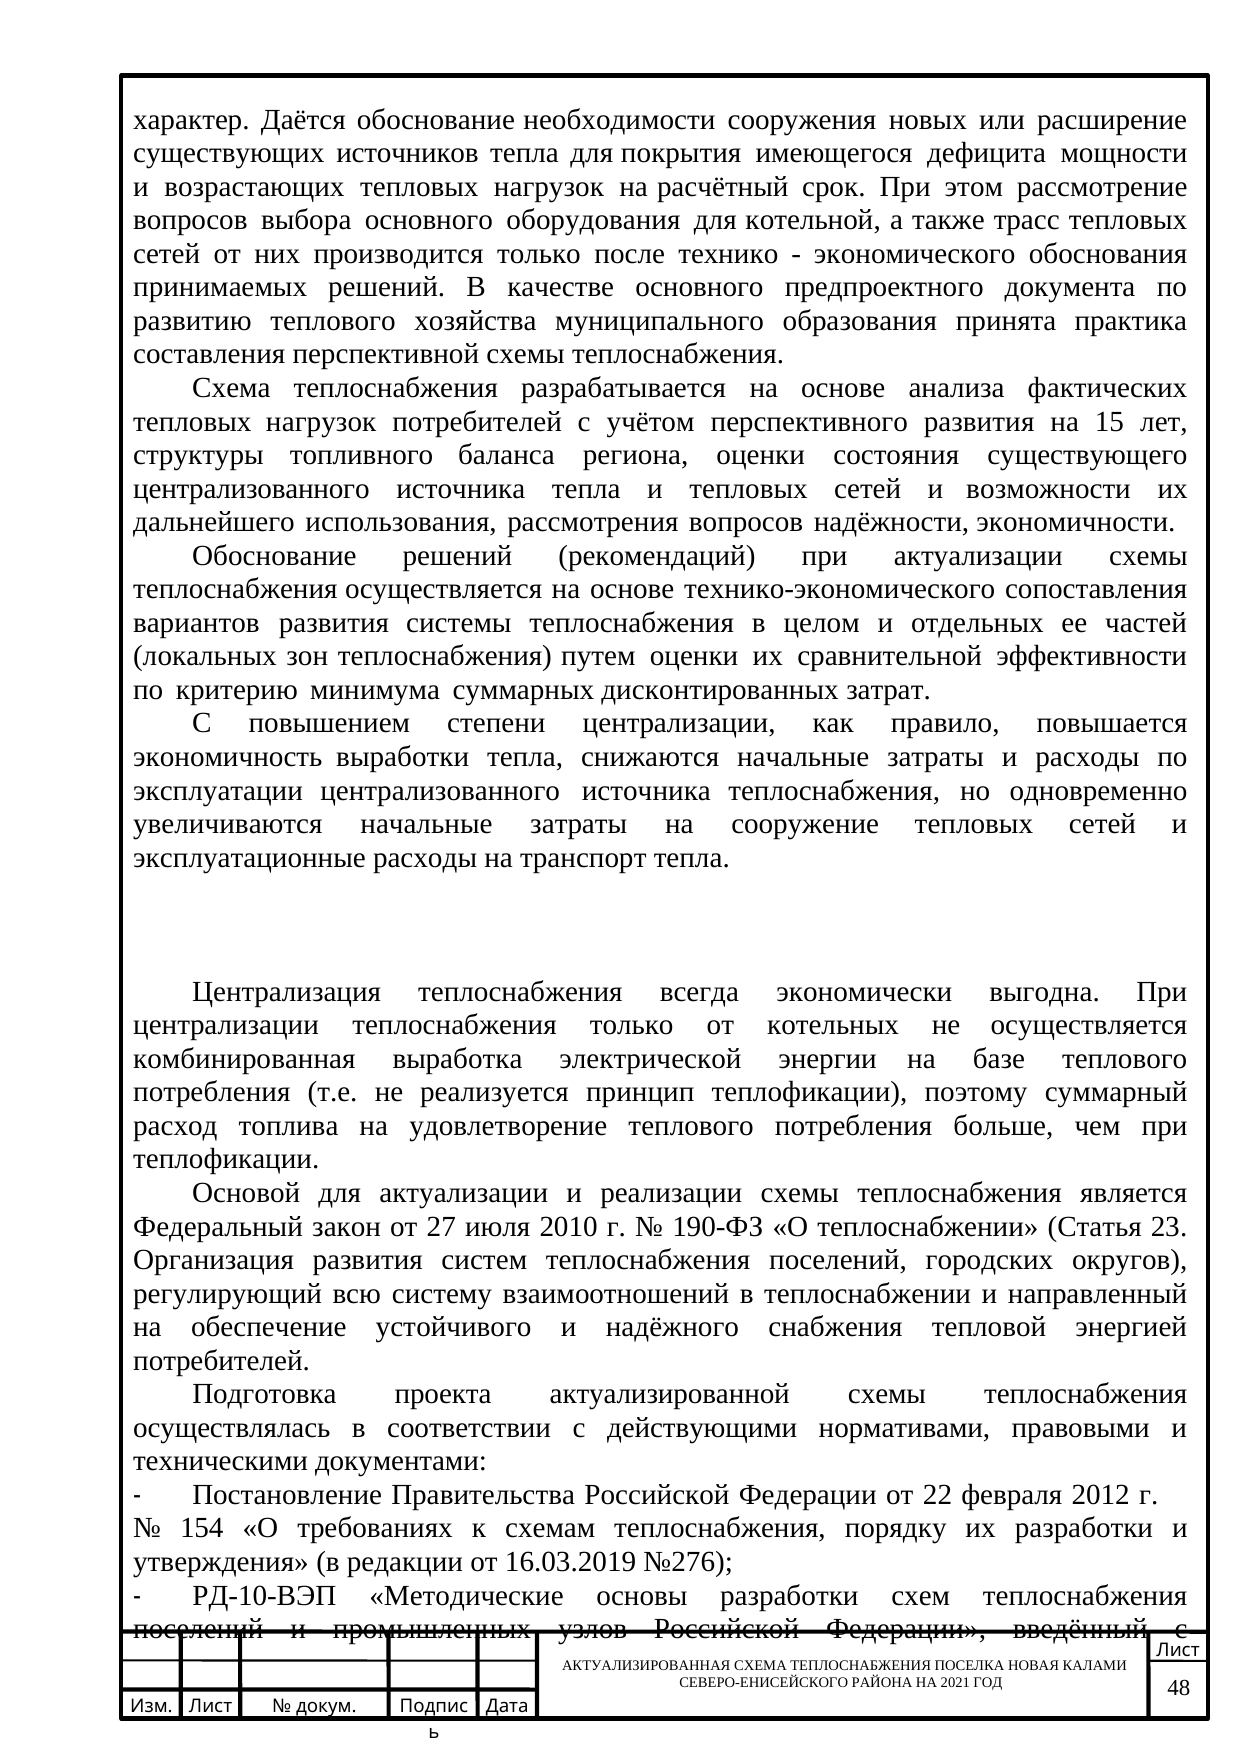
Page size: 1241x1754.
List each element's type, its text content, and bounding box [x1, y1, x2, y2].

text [133, 102, 1187, 370]
text № 154 «О требованиях к схемам теплоснабжения, порядку их разработки и утверждения» (в редакции от 16.03.2019 №276); [133, 1511, 1187, 1578]
text С повышением степени централизации, как правило, повышается экономичность выработки тепла, снижаются начальные затраты и расходы по эксплуатации централизованного источника теплоснабжения, но одновременно увеличиваются начальные затраты на сооружение тепловых сетей и эксплуатационные расходы на транспорт тепла. [133, 706, 1187, 873]
text Схема теплоснабжения разрабатывается на основе анализа фактических тепловых нагрузок потребителей с учётом перспективного развития на 15 лет, структуры топливного баланса региона, оценки состояния существующего централизованного источника тепла и тепловых сетей и возможности их дальнейшего использования, рассмотрения вопросов надёжности, экономичности. [133, 370, 1187, 538]
text Подготовка проекта актуализированной схемы теплоснабжения осуществлялась в соответствии с действующими нормативами, правовыми и техническими документами: [133, 1376, 1187, 1477]
text Основой для актуализации и реализации схемы теплоснабжения является Федеральный закон от 27 июля 2010 г. № 190-ФЗ «О теплоснабжении» (Статья 23. Организация развития систем теплоснабжения поселений, городских округов), регулирующий всю систему взаимоотношений в теплоснабжении и направленный на обеспечение устойчивого и надёжного снабжения тепловой энергией потребителей. [133, 1175, 1187, 1376]
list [133, 1578, 1187, 1645]
list Постановление Правительства Российской Федерации от 22 февраля 2012 г. [133, 1477, 1187, 1511]
text Централизация теплоснабжения всегда экономически выгодна. При централизации теплоснабжения только от котельных не осуществляется комбинированная выработка электрической энергии на базе теплового потребления (т.е. не реализуется принцип теплофикации), поэтому суммарный расход топлива на удовлетворение теплового потребления больше, чем при теплофикации. [133, 974, 1187, 1175]
text Обоснование решений (рекомендаций) при актуализации схемы теплоснабжения осуществляется на основе технико-экономического сопоставления вариантов развития системы теплоснабжения в целом и отдельных ее частей (локальных зон теплоснабжения) путем оценки их сравнительной эффективности по критерию минимума суммарных дисконтированных затрат. [133, 538, 1187, 706]
